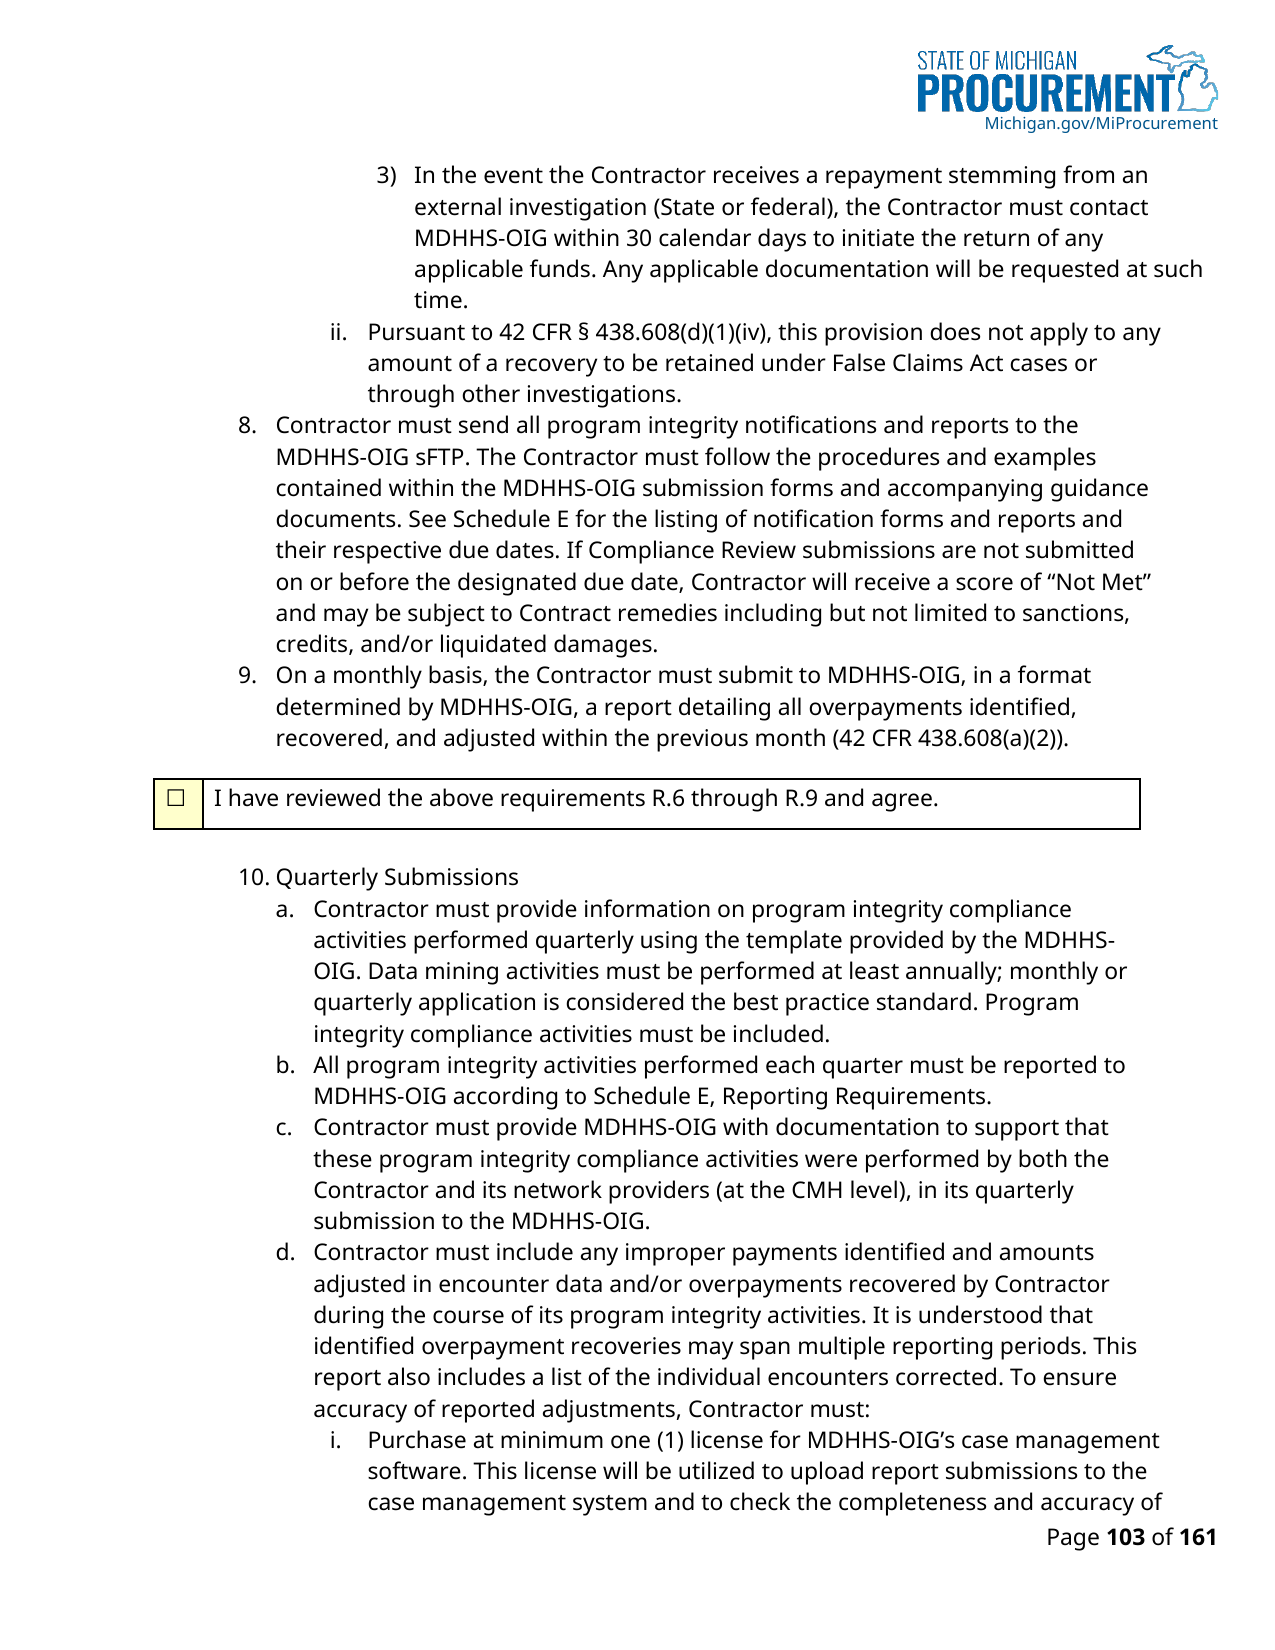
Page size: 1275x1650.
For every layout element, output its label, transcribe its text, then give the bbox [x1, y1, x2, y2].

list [329, 1424, 1164, 1517]
list Quarterly Submissions [238, 861, 1164, 892]
list All program integrity activities performed each quarter must be reported to MDHHS-OIG according to Schedule E, Reporting Requirements. [275, 1049, 1164, 1111]
picture [918, 45, 1219, 112]
list Contractor must include any improper payments identified and amounts adjusted in encounter data and/or overpayments recovered by Contractor during the course of its program integrity activities. It is understood that identified overpayment recoveries may span multiple reporting periods. This report also includes a list of the individual encounters corrected. To ensure accuracy of reported adjustments, Contractor must: [275, 1236, 1164, 1424]
list Contractor must provide MDHHS-OIG with documentation to support that these program integrity compliance activities were performed by both the Contractor and its network providers (at the CMH level), in its quarterly submission to the MDHHS-OIG. [275, 1111, 1164, 1236]
list Pursuant to 42 CFR § 438.608(d)(1)(iv), this provision does not apply to any amount of a recovery to be retained under False Claims Act cases or through other investigations. [329, 315, 1164, 409]
list In the event the Contractor receives a repayment stemming from an external investigation (State or federal), the Contractor must contact MDHHS-OIG within 30 calendar days to initiate the return of any applicable funds. Any applicable documentation will be requested at such time. [376, 159, 1218, 315]
table_header [155, 780, 202, 828]
list On a monthly basis, the Contractor must submit to MDHHS-OIG, in a format determined by MDHHS-OIG, a report detailing all overpayments identified, recovered, and adjusted within the previous month (42 CFR 438.608(a)(2)). [238, 659, 1164, 753]
list Contractor must send all program integrity notifications and reports to the MDHHS-OIG sFTP. The Contractor must follow the procedures and examples contained within the MDHHS-OIG submission forms and accompanying guidance documents. See Schedule E for the listing of notification forms and reports and their respective due dates. If Compliance Review submissions are not submitted on or before the designated due date, Contractor will receive a score of “Not Met” and may be subject to Contract remedies including but not limited to sanctions, credits, and/or liquidated damages. [238, 409, 1164, 659]
list Contractor must provide information on program integrity compliance activities performed quarterly using the template provided by the MDHHS-OIG. Data mining activities must be performed at least annually; monthly or quarterly application is considered the best practice standard. Program integrity compliance activities must be included. [275, 892, 1164, 1049]
table_header I have reviewed the above requirements R.6 through R.9 and agree. [204, 780, 1139, 828]
